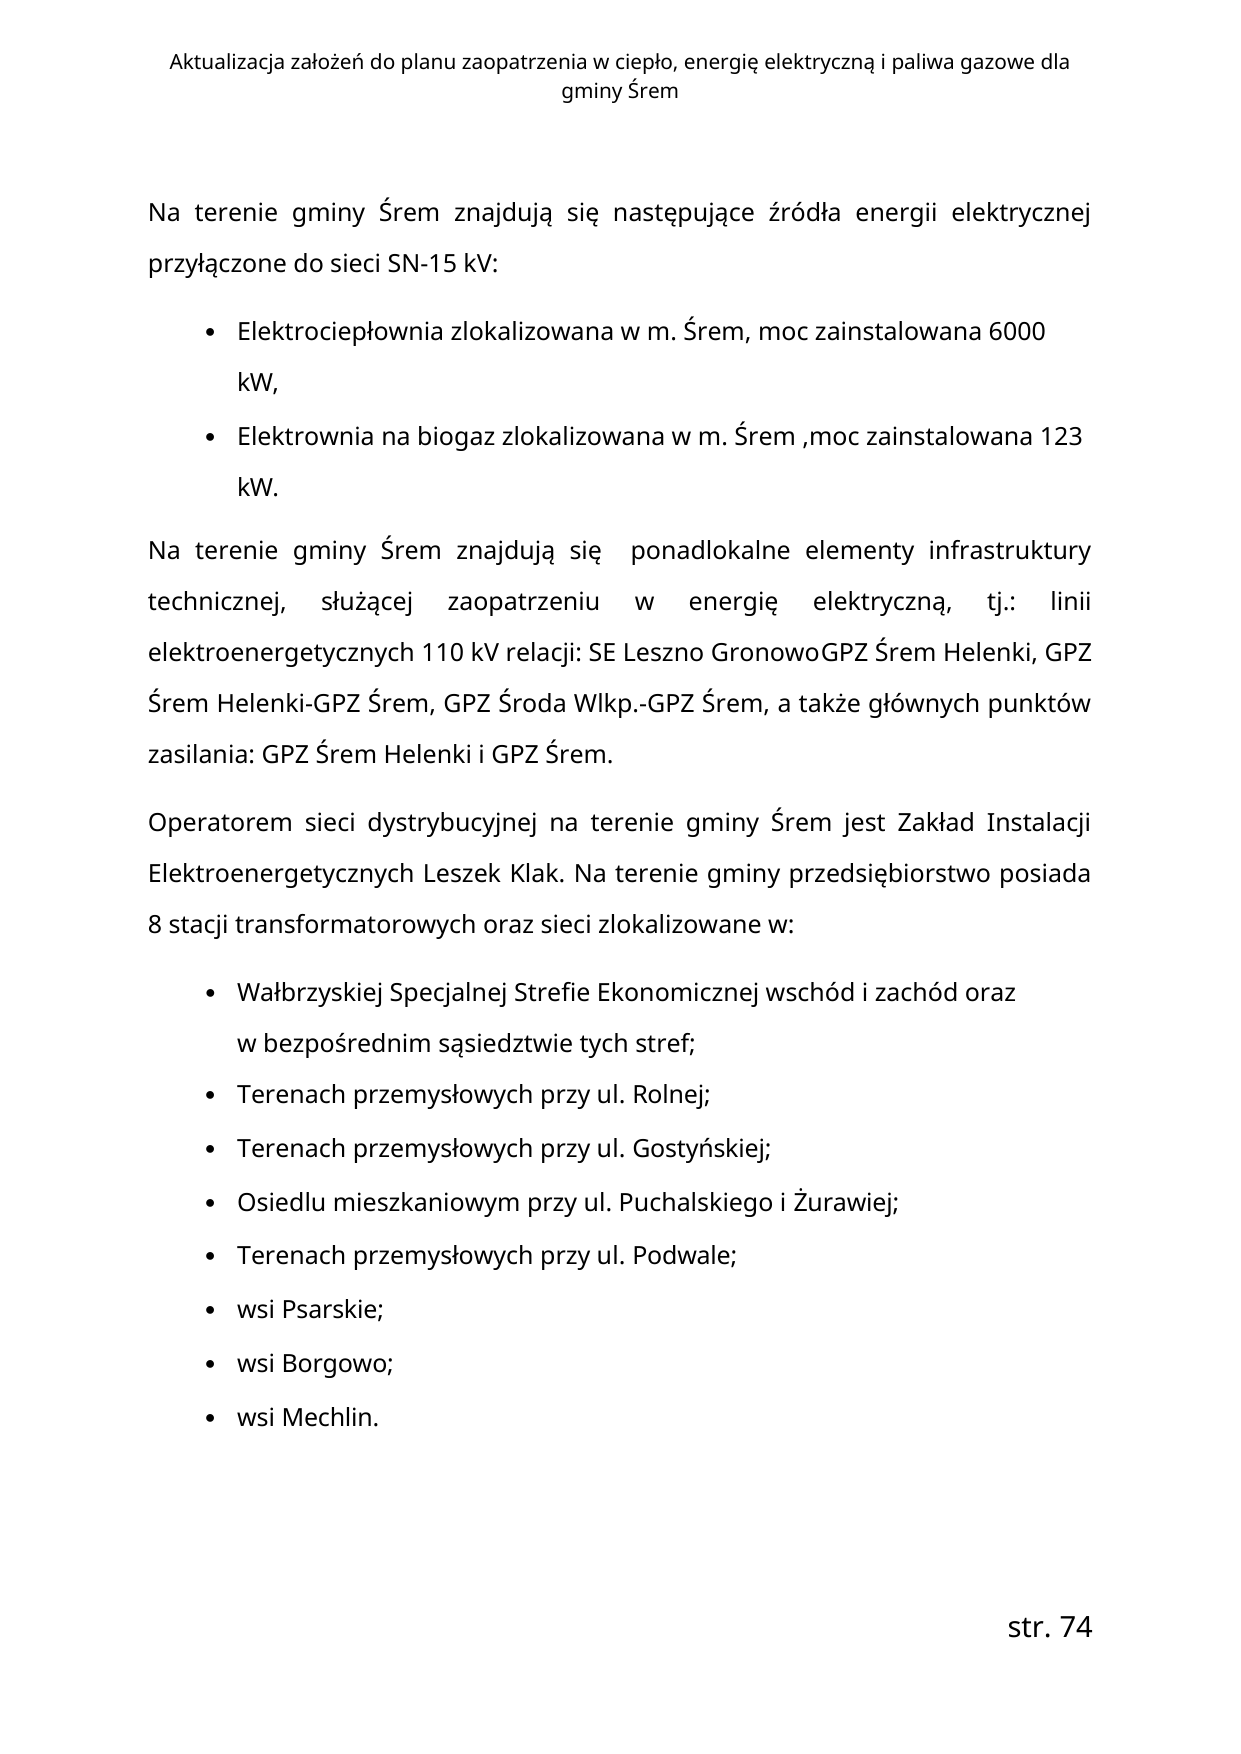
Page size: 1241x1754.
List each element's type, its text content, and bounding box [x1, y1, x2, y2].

list Osiedlu mieszkaniowym przy ul. Puchalskiego i Żurawiej; [206, 1184, 1092, 1218]
list wsi Mechlin. [206, 1399, 1092, 1434]
list Wałbrzyskiej Specjalnej Strefie Ekonomicznej wschód i zachód oraz w bezpośrednim sąsiedztwie tych stref; [206, 974, 1035, 1059]
list Terenach przemysłowych przy ul. Podwale; [206, 1238, 1092, 1272]
list Terenach przemysłowych przy ul. Rolnej; [206, 1076, 1092, 1111]
list wsi Borgowo; [206, 1346, 1092, 1380]
text Operatorem sieci dystrybucyjnej na terenie gminy Śrem jest Zakład Instalacji Elektroenergetycznych Leszek Klak. Na terenie gminy przedsiębiorstwo posiada 8 stacji transformatorowych oraz sieci zlokalizowane w: [148, 804, 1092, 941]
list Terenach przemysłowych przy ul. Gostyńskiej; [206, 1131, 1092, 1164]
text Na terenie gminy Śrem znajdują się następujące źródła energii elektrycznej przyłączone do sieci SN-15 kV: [148, 194, 1092, 280]
list Elektrociepłownia zlokalizowana w m. Śrem, moc zainstalowana 6000 kW, [206, 313, 1092, 398]
list wsi Psarskie; [206, 1292, 1092, 1326]
text Na terenie gminy Śrem znajdują się ponadlokalne elementy infrastruktury technicznej, służącej zaopatrzeniu w energię elektryczną, tj.: linii elektroenergetycznych 110 kV relacji: SE Leszno Gronowo­GPZ Śrem Helenki, GPZ Śrem Helenki-GPZ Śrem, GPZ Środa Wlkp.-GPZ Śrem, a także głównych punktów zasilania: GPZ Śrem Helenki i GPZ Śrem. [148, 533, 1092, 771]
list Elektrownia na biogaz zlokalizowana w m. Śrem ,moc zainstalowana 123 kW. [206, 418, 1092, 503]
